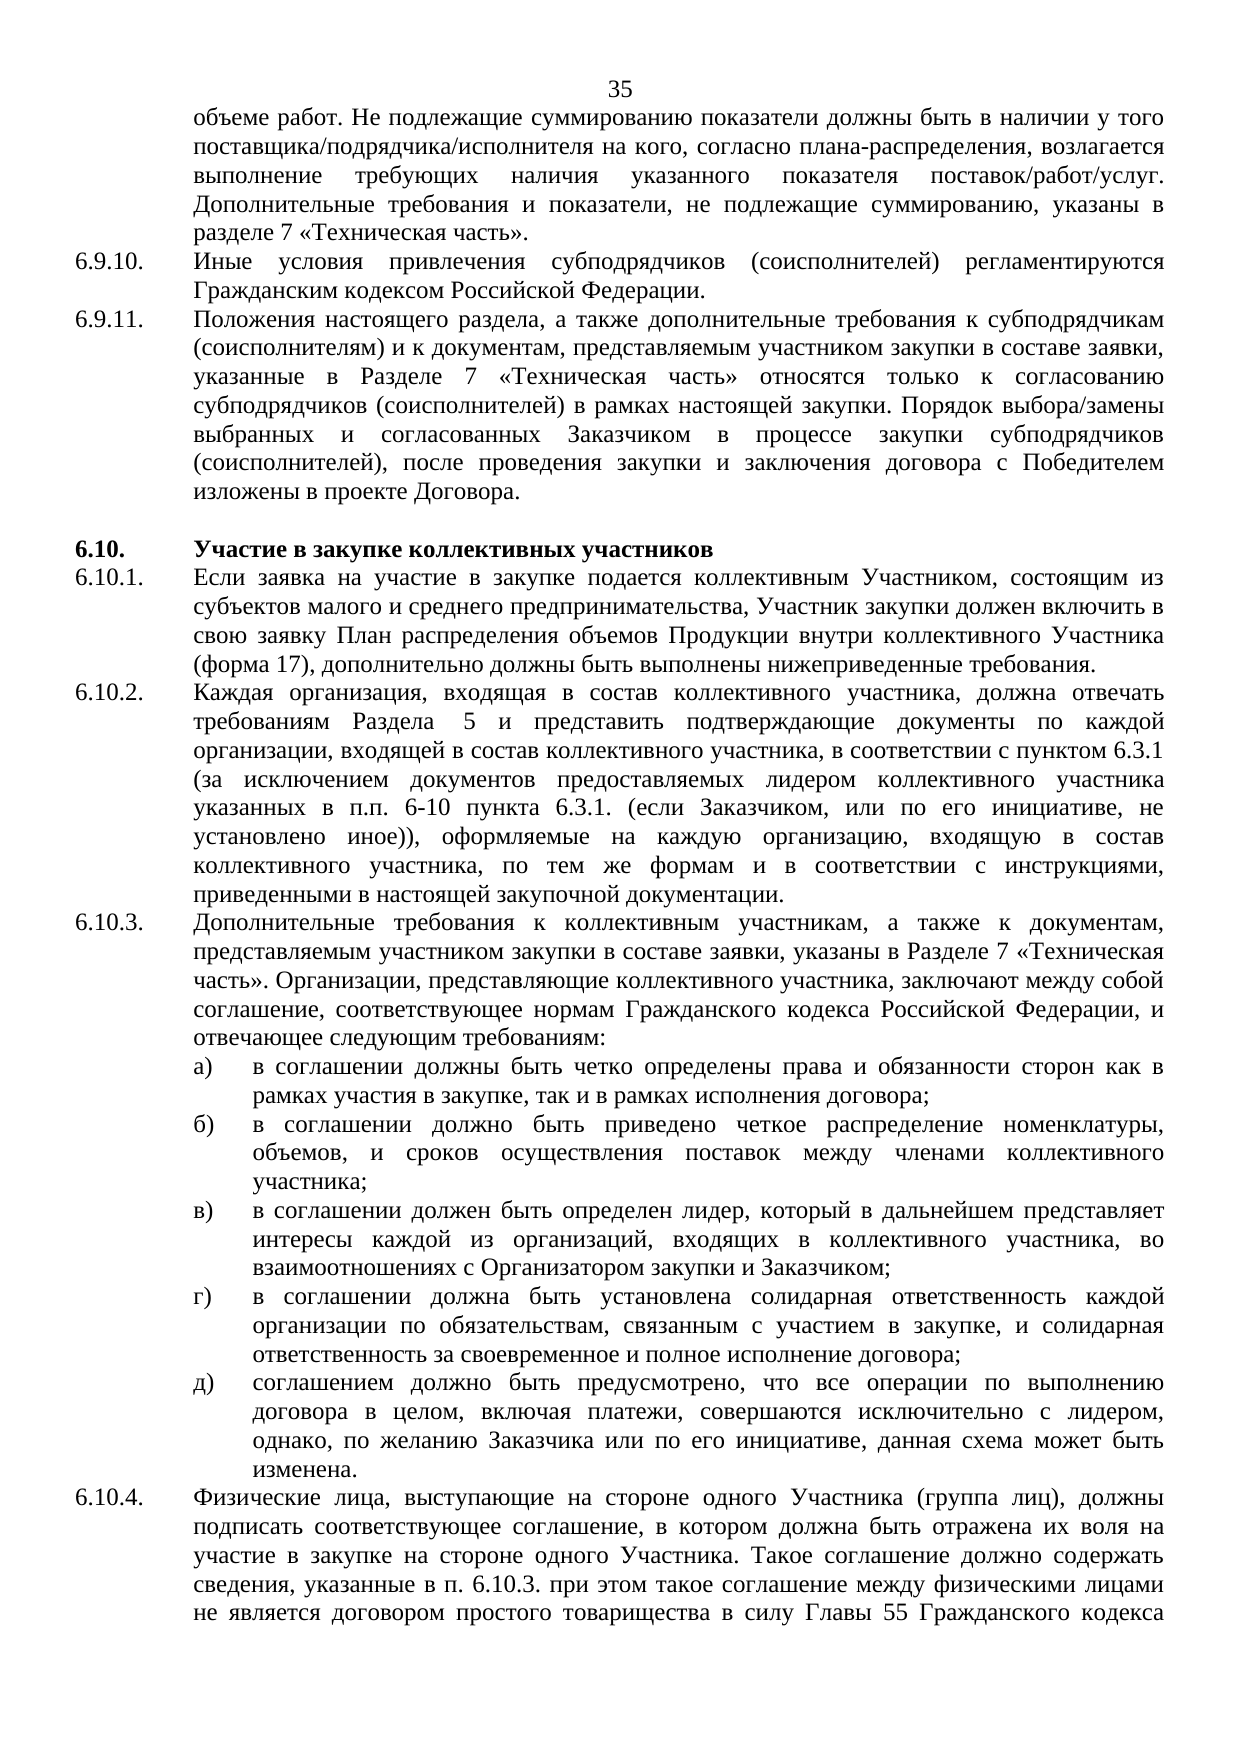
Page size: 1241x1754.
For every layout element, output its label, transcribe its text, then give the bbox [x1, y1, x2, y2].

list в соглашении должно быть приведено четкое распределение номенклатуры, объемов, и сроков осуществления поставок между членами коллективного участника; [193, 1109, 1165, 1195]
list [75, 102, 1165, 246]
list Иные условия привлечения субподрядчиков (соисполнителей) регламентируются Гражданским кодексом Российской Федерации. [75, 246, 1165, 304]
list Положения настоящего раздела, а также дополнительные требования к субподрядчикам (соисполнителям) и к документам, представляемым участником закупки в составе заявки, указанные в Разделе 7 «Техническая часть» относятся только к согласованию субподрядчиков (соисполнителей) в рамках настоящей закупки. Порядок выбора/замены выбранных и согласованных Заказчиком в процессе закупки субподрядчиков (соисполнителей), после проведения закупки и заключения договора с Победителем изложены в проекте Договора. [75, 304, 1165, 505]
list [75, 1482, 1165, 1626]
list в соглашении должны быть четко определены права и обязанности сторон как в рамках участия в закупке, так и в рамках исполнения договора; [193, 1051, 1165, 1109]
list соглашением должно быть предусмотрено, что все операции по выполнению договора в целом, включая платежи, совершаются исключительно с лидером, однако, по желанию Заказчика или по его инициативе, данная схема может быть изменена. [193, 1367, 1165, 1482]
list в соглашении должна быть установлена солидарная ответственность каждой организации по обязательствам, связанным с участием в закупке, и солидарная ответственность за своевременное и полное исполнение договора; [193, 1281, 1165, 1367]
list Если заявка на участие в закупке подается коллективным Участником, состоящим из субъектов малого и среднего предпринимательства, Участник закупки должен включить в свою заявку План распределения объемов Продукции внутри коллективного Участника (форма 17), дополнительно должны быть выполнены нижеприведенные требования. [75, 562, 1165, 677]
list Дополнительные требования к коллективным участникам, а также к документам, представляемым участником закупки в составе заявки, указаны в Разделе 7 «Техническая часть». Организации, представляющие коллективного участника, заключают между собой соглашение, соответствующее нормам Гражданского кодекса Российской Федерации, и отвечающее следующим требованиям: [75, 907, 1165, 1051]
list Каждая организация, входящая в состав коллективного участника, должна отвечать требованиям Раздела 5 и представить подтверждающие документы по каждой организации, входящей в состав коллективного участника, в соответствии с пунктом 6.3.1 (за исключением документов предоставляемых лидером коллективного участника указанных в п.п. 6-10 пункта 6.3.1. (если Заказчиком, или по его инициативе, не установлено иное)), оформляемые на каждую организацию, входящую в состав коллективного участника, по тем же формам и в соответствии с инструкциями, приведенными в настоящей закупочной документации. [75, 677, 1165, 907]
list Участие в закупке коллективных участников [75, 534, 1165, 562]
list в соглашении должен быть определен лидер, который в дальнейшем представляет интересы каждой из организаций, входящих в коллективного участника, во взаимоотношениях с Организатором закупки и Заказчиком; [193, 1195, 1165, 1281]
